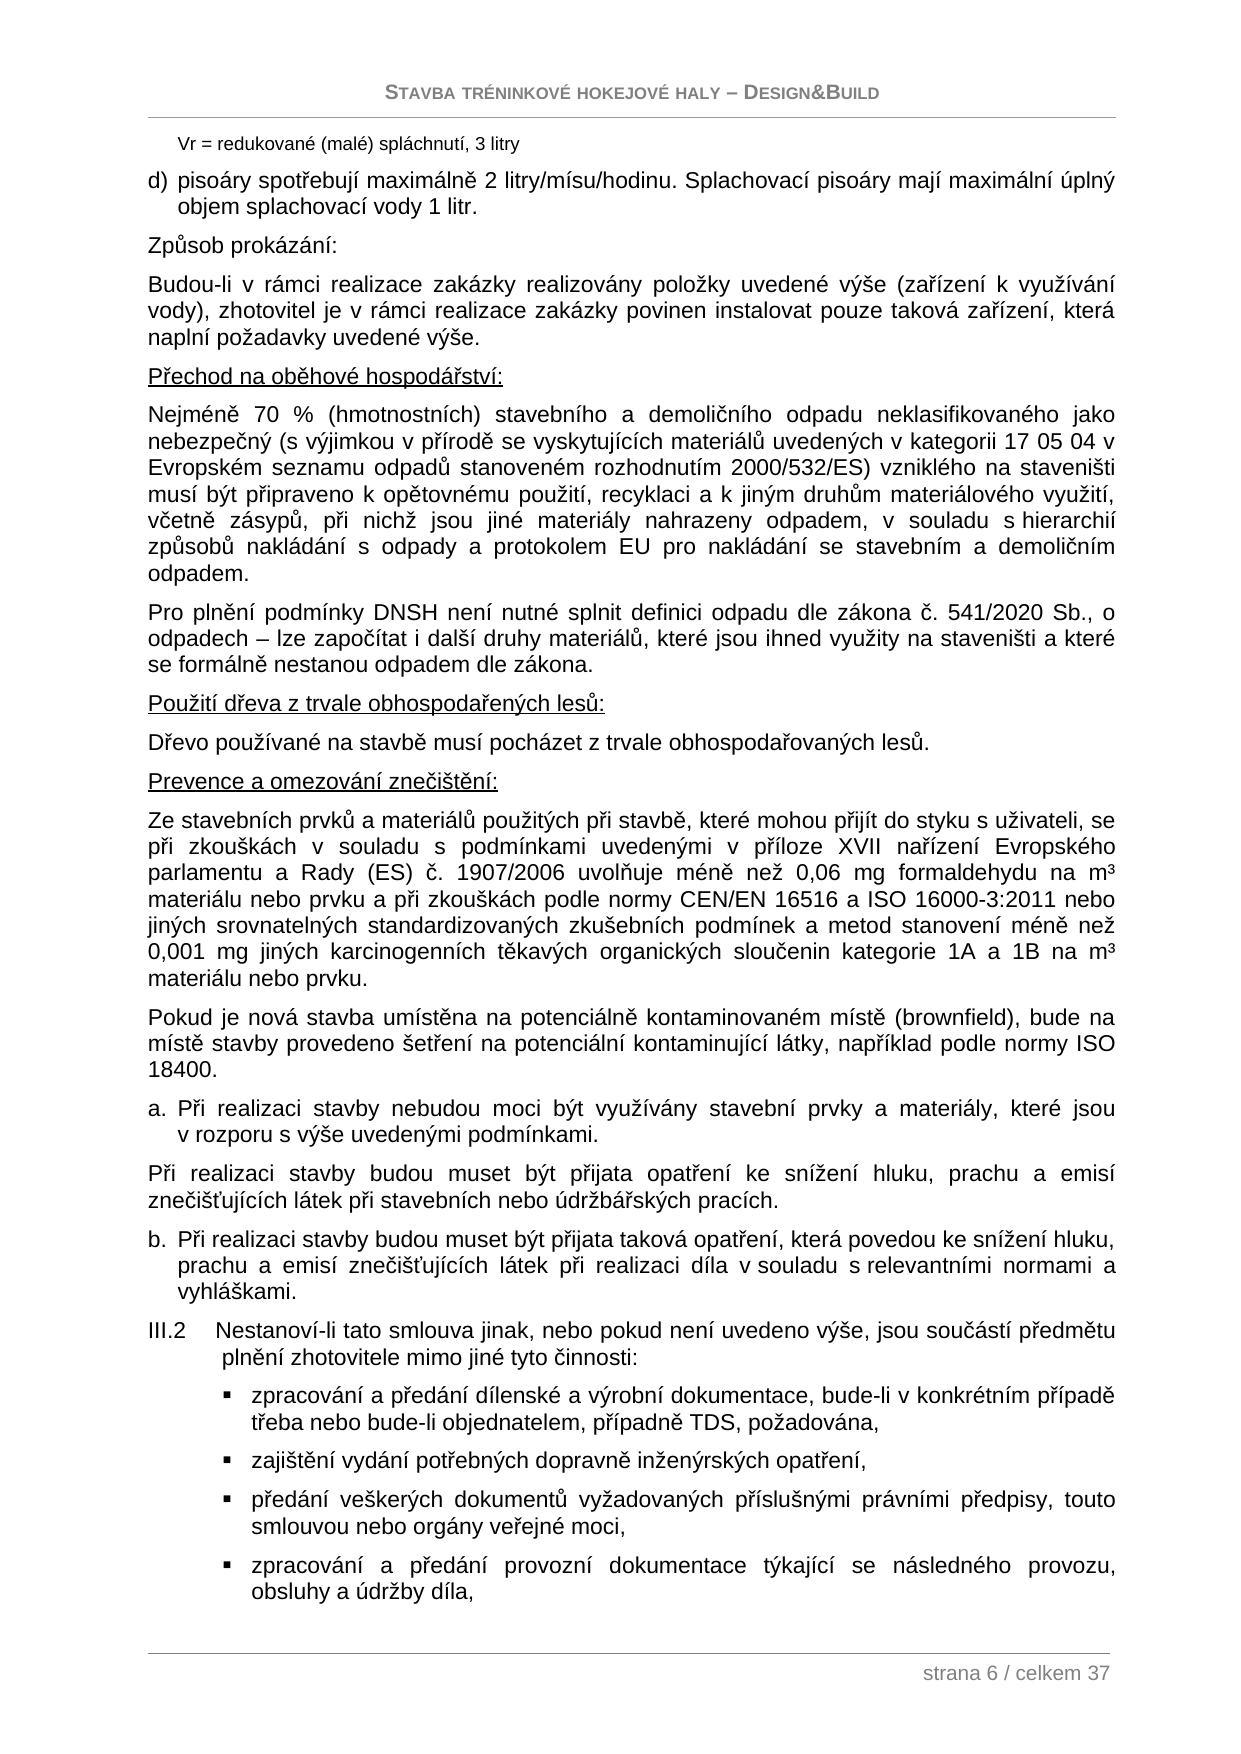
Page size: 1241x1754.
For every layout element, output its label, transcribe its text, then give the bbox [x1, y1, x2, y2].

text Pro plnění podmínky DNSH není nutné splnit definici odpadu dle zákona č. 541/2020 Sb., o odpadech – lze započítat i další druhy materiálů, které jsou ihned využity na staveništi a které se formálně nestanou odpadem dle zákona. [148, 598, 1116, 677]
list pisoáry spotřebují maximálně 2 litry/mísu/hodinu. Splachovací pisoáry mají maximální úplný objem splachovací vody 1 litr. [148, 167, 1116, 220]
text Při realizaci stavby budou muset být přijata opatření ke snížení hluku, prachu a emisí znečišťujících látek při stavebních nebo údržbářských pracích. [148, 1160, 1116, 1213]
text Prevence a omezování znečištění: [148, 768, 1116, 794]
text Ze stavebních prvků a materiálů použitých při stavbě, které mohou přijít do styku s uživateli, se při zkouškách v souladu s podmínkami uvedenými v příloze XVII nařízení Evropského parlamentu a Rady (ES) č. 1907/2006 uvolňuje méně než 0,06 mg formaldehydu na m³ materiálu nebo prvku a při zkouškách podle normy CEN/EN 16516 a ISO 16000-3:2011 nebo jiných srovnatelných standardizovaných zkušebních podmínek a metod stanovení méně než 0,001 mg jiných karcinogenních těkavých organických sloučenin kategorie 1A a 1B na m³ materiálu nebo prvku. [148, 807, 1116, 991]
text Vr = redukované (malé) spláchnutí, 3 litry [177, 133, 1116, 154]
text Nejméně 70 % (hmotnostních) stavebního a demoličního odpadu neklasifikovaného jako nebezpečný (s výjimkou v přírodě se vyskytujících materiálů uvedených v kategorii 17 05 04 v Evropském seznamu odpadů stanoveném rozhodnutím 2000/532/ES) vzniklého na staveništi musí být připraveno k opětovnému použití, recyklaci a k jiným druhům materiálového využití, včetně zásypů, při nichž jsou jiné materiály nahrazeny odpadem, v souladu s hierarchií způsobů nakládání s odpady a protokolem EU pro nakládání se stavebním a demoličním odpadem. [148, 401, 1116, 586]
text Dřevo používané na stavbě musí pocházet z trvale obhospodařovaných lesů. [148, 729, 1116, 755]
text Pokud je nová stavba umístěna na potenciálně kontaminovaném místě (brownfield), bude na místě stavby provedeno šetření na potenciální kontaminující látky, například podle normy ISO 18400. [148, 1003, 1116, 1083]
list Při realizaci stavby nebudou moci být využívány stavební prvky a materiály, které jsou v rozporu s výše uvedenými podmínkami. [148, 1095, 1116, 1148]
text Budou-li v rámci realizace zakázky realizovány položky uvedené výše (zařízení k využívání vody), zhotovitel je v rámci realizace zakázky povinen instalovat pouze taková zařízení, která naplní požadavky uvedené výše. [148, 271, 1116, 350]
list zpracování a předání dílenské a výrobní dokumentace, bude-li v konkrétním případě třeba nebo bude-li objednatelem, případně TDS, požadována, [222, 1382, 1116, 1435]
list zpracování a předání provozní dokumentace týkající se následného provozu, obsluhy a údržby díla, [222, 1552, 1116, 1604]
text Přechod na oběhové hospodářství: [148, 363, 1116, 389]
text Způsob prokázání: [148, 232, 1116, 258]
text Použití dřeva z trvale obhospodařených lesů: [148, 690, 1116, 716]
list zajištění vydání potřebných dopravně inženýrských opatření, [222, 1447, 1116, 1474]
list předání veškerých dokumentů vyžadovaných příslušnými právními předpisy, touto smlouvou nebo orgány veřejné moci, [222, 1486, 1116, 1539]
list Nestanoví-li tato smlouva jinak, nebo pokud není uvedeno výše, jsou součástí předmětu plnění zhotovitele mimo jiné tyto činnosti: [148, 1317, 1116, 1370]
list Při realizaci stavby budou muset být přijata taková opatření, která povedou ke snížení hluku, prachu a emisí znečišťujících látek při realizaci díla v souladu s relevantními normami a vyhláškami. [148, 1226, 1116, 1304]
